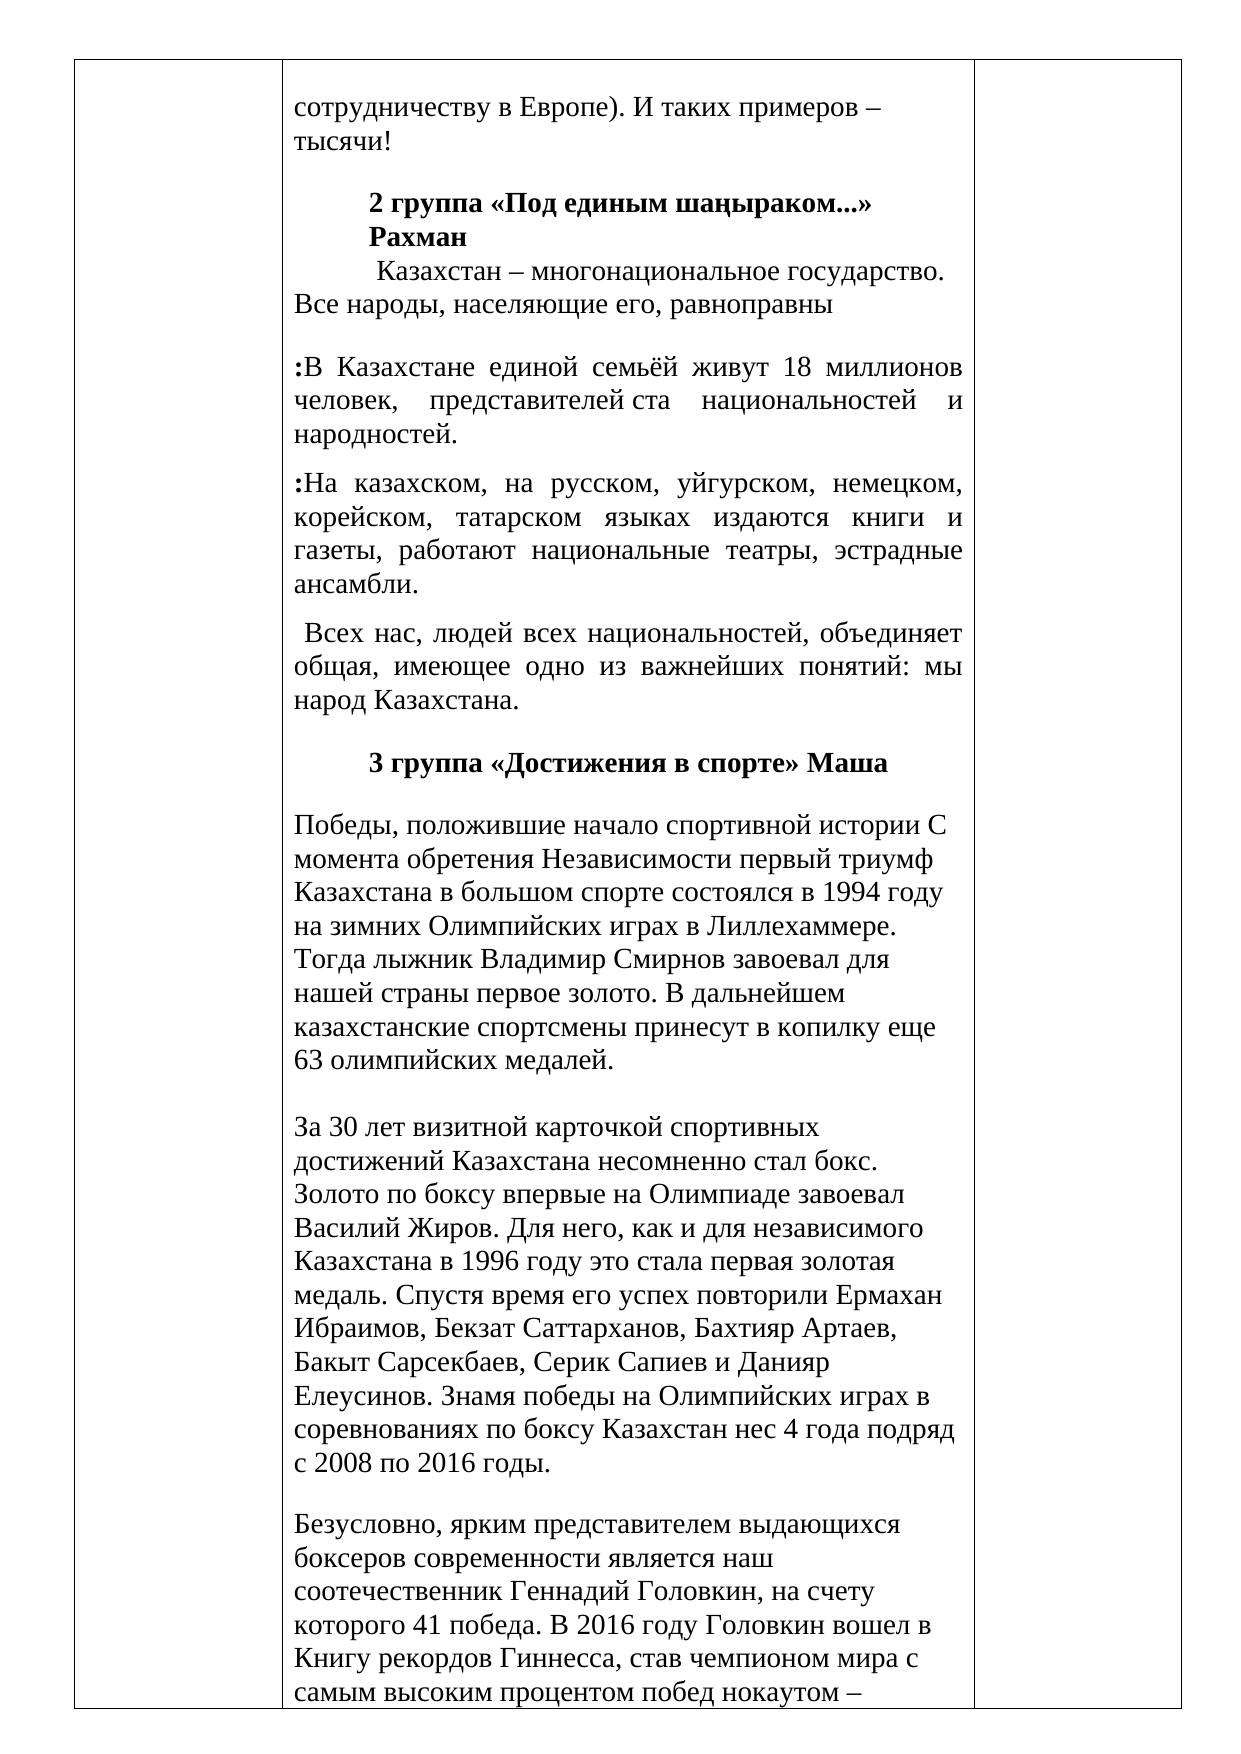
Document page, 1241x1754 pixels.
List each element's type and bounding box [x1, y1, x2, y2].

table_cell [975, 60, 1181, 1707]
table_cell [75, 60, 282, 1707]
table_cell [283, 60, 974, 1707]
